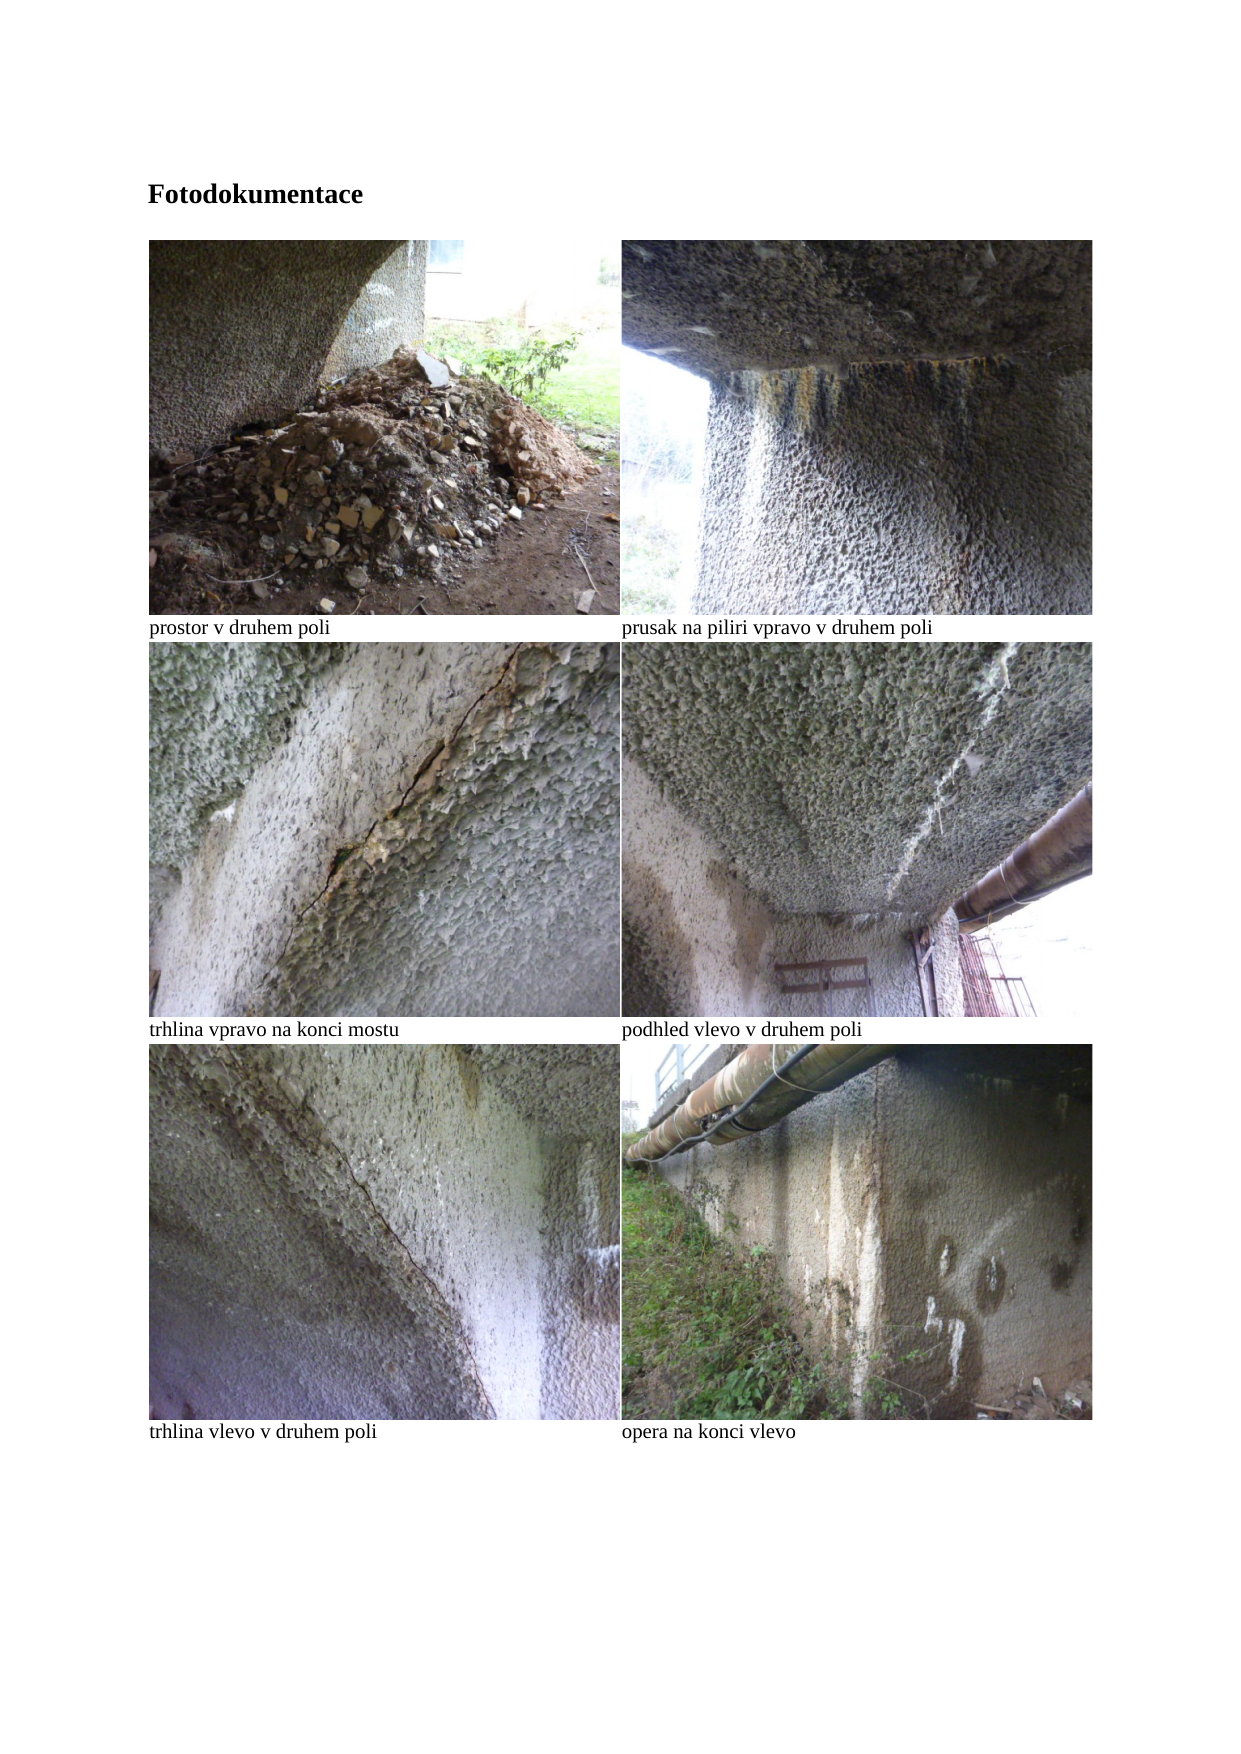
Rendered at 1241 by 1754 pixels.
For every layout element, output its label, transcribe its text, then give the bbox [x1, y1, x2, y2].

picture [621, 240, 1093, 615]
table_header prostor v druhem poli [148, 238, 620, 641]
picture [149, 642, 620, 1017]
picture [149, 1044, 620, 1420]
picture [149, 240, 620, 615]
table_cell opera na konci vlevo [620, 1043, 1093, 1445]
table_cell podhled vlevo v druhem poli [620, 641, 1093, 1043]
picture [621, 642, 1093, 1017]
table_cell trhlina vlevo v druhem poli [148, 1043, 620, 1445]
table_cell trhlina vpravo na konci mostu [148, 641, 620, 1043]
text Fotodokumentace [148, 177, 1093, 209]
table_header prusak na piliri vpravo v druhem poli [620, 238, 1093, 641]
picture [621, 1044, 1093, 1420]
